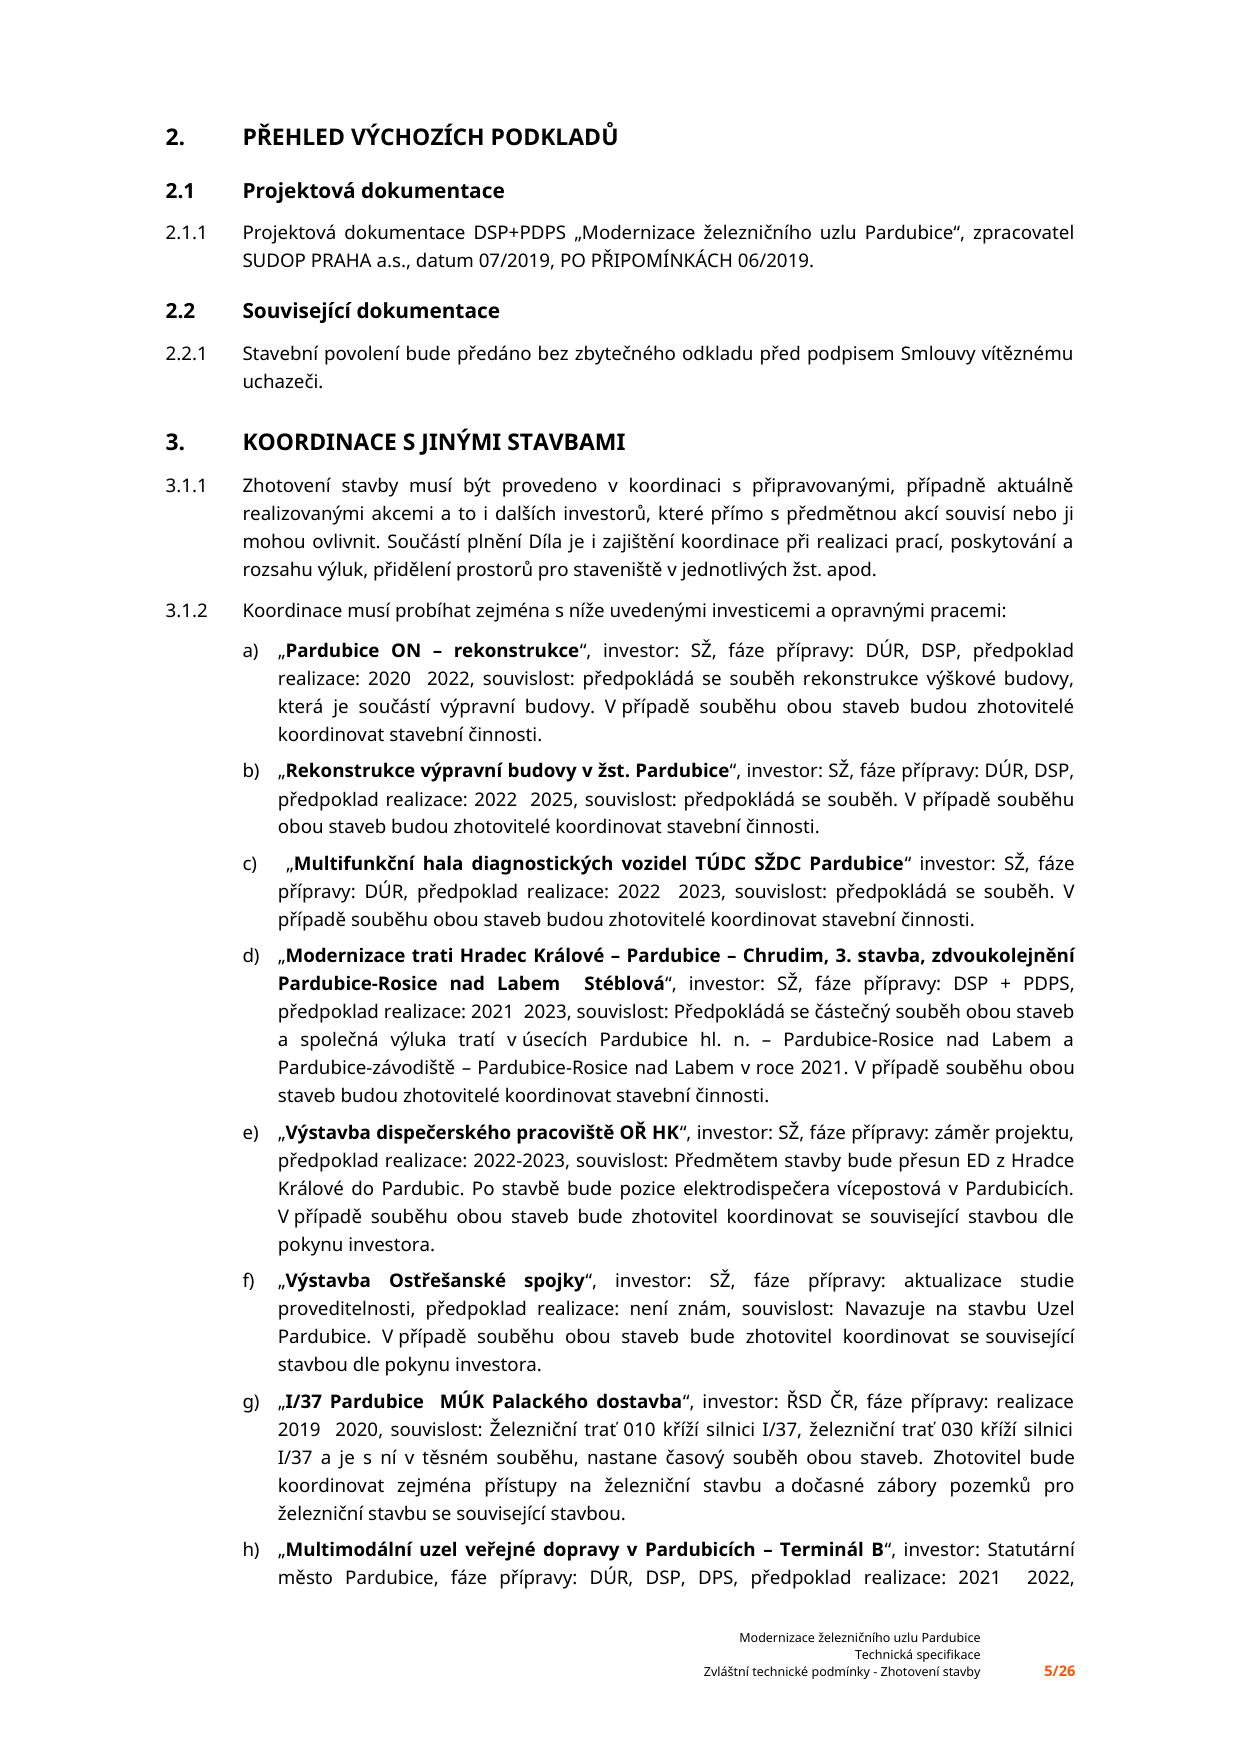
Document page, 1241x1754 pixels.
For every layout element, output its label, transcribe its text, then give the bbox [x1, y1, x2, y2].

text „I/37 Pardubice ­ MÚK Palackého dostavba“, investor: ŘSD ČR, fáze přípravy: realizace 2019 ­ 2020, souvislost: Železniční trať 010 kříží silnici I/37, železniční trať 030 kříží silnici I/37 a je s ní v těsném souběhu, nastane časový souběh obou staveb. Zhotovitel bude koordinovat zejména přístupy na železniční stavbu a dočasné zábory pozemků pro železniční stavbu se související stavbou. [242, 1388, 1075, 1526]
text KOORDINACE S JINÝMI STAVBAMI [165, 425, 1075, 457]
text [242, 1536, 1075, 1590]
text PŘEHLED VÝCHOZÍCH PODKLADŮ [165, 121, 1075, 152]
text „Modernizace trati Hradec Králové – Pardubice – Chrudim, 3. stavba, zdvoukolejnění Pardubice-Rosice nad Labem ­ Stéblová“, investor: SŽ, fáze přípravy: DSP + PDPS, předpoklad realizace: 2021 ­ 2023, souvislost: Předpokládá se částečný souběh obou staveb a společná výluka tratí v úsecích Pardubice hl. n. – Pardubice-Rosice nad Labem a Pardubice-závodiště – Pardubice-Rosice nad Labem v roce 2021. V případě souběhu obou staveb budou zhotovitelé koordinovat stavební činnosti. [242, 943, 1075, 1108]
text „Rekonstrukce výpravní budovy v žst. Pardubice“, investor: SŽ, fáze přípravy: DÚR, DSP, předpoklad realizace: 2022 ­ 2025, souvislost: předpokládá se souběh. V případě souběhu obou staveb budou zhotovitelé koordinovat stavební činnosti. [242, 758, 1075, 839]
text „Pardubice ON – rekonstrukce“, investor: SŽ, fáze přípravy: DÚR, DSP, předpoklad realizace: 2020 ­ 2022, souvislost: předpokládá se souběh rekonstrukce výškové budovy, která je součástí výpravní budovy. V případě souběhu obou staveb budou zhotovitelé koordinovat stavební činnosti. [242, 637, 1075, 747]
text „Multifunkční hala diagnostických vozidel TÚDC SŽDC Pardubice“ investor: SŽ, fáze přípravy: DÚR, předpoklad realizace: 2022 ­ 2023, souvislost: předpokládá se souběh. V případě souběhu obou staveb budou zhotovitelé koordinovat stavební činnosti. [242, 850, 1075, 932]
text Koordinace musí probíhat zejména s níže uvedenými investicemi a opravnými pracemi: [165, 597, 1075, 622]
text „Výstavba dispečerského pracoviště OŘ HK“, investor: SŽ, fáze přípravy: záměr projektu, předpoklad realizace: 2022-2023, souvislost: Předmětem stavby bude přesun ED z Hradce Králové do Pardubic. Po stavbě bude pozice elektrodispečera vícepostová v Pardubicích. V případě souběhu obou staveb bude zhotovitel koordinovat se související stavbou dle pokynu investora. [242, 1119, 1075, 1257]
text Stavební povolení bude předáno bez zbytečného odkladu před podpisem Smlouvy vítěznému uchazeči. [165, 340, 1075, 394]
text „Výstavba Ostřešanské spojky“, investor: SŽ, fáze přípravy: aktualizace studie proveditelnosti, předpoklad realizace: není znám, souvislost: Navazuje na stavbu Uzel Pardubice. V případě souběhu obou staveb bude zhotovitel koordinovat se související stavbou dle pokynu investora. [242, 1267, 1075, 1377]
text Projektová dokumentace [165, 176, 1075, 204]
text Projektová dokumentace DSP+PDPS „Modernizace železničního uzlu Pardubice“, zpracovatel SUDOP PRAHA a.s., datum 07/2019, PO PŘIPOMÍNKÁCH 06/2019. [165, 219, 1075, 273]
text Zhotovení stavby musí být provedeno v koordinaci s připravovanými, případně aktuálně realizovanými akcemi a to i dalších investorů, které přímo s předmětnou akcí souvisí nebo ji mohou ovlivnit. Součástí plnění Díla je i zajištění koordinace při realizaci prací, poskytování a rozsahu výluk, přidělení prostorů pro staveniště v jednotlivých žst. apod. [165, 472, 1075, 582]
text Související dokumentace [165, 296, 1075, 325]
